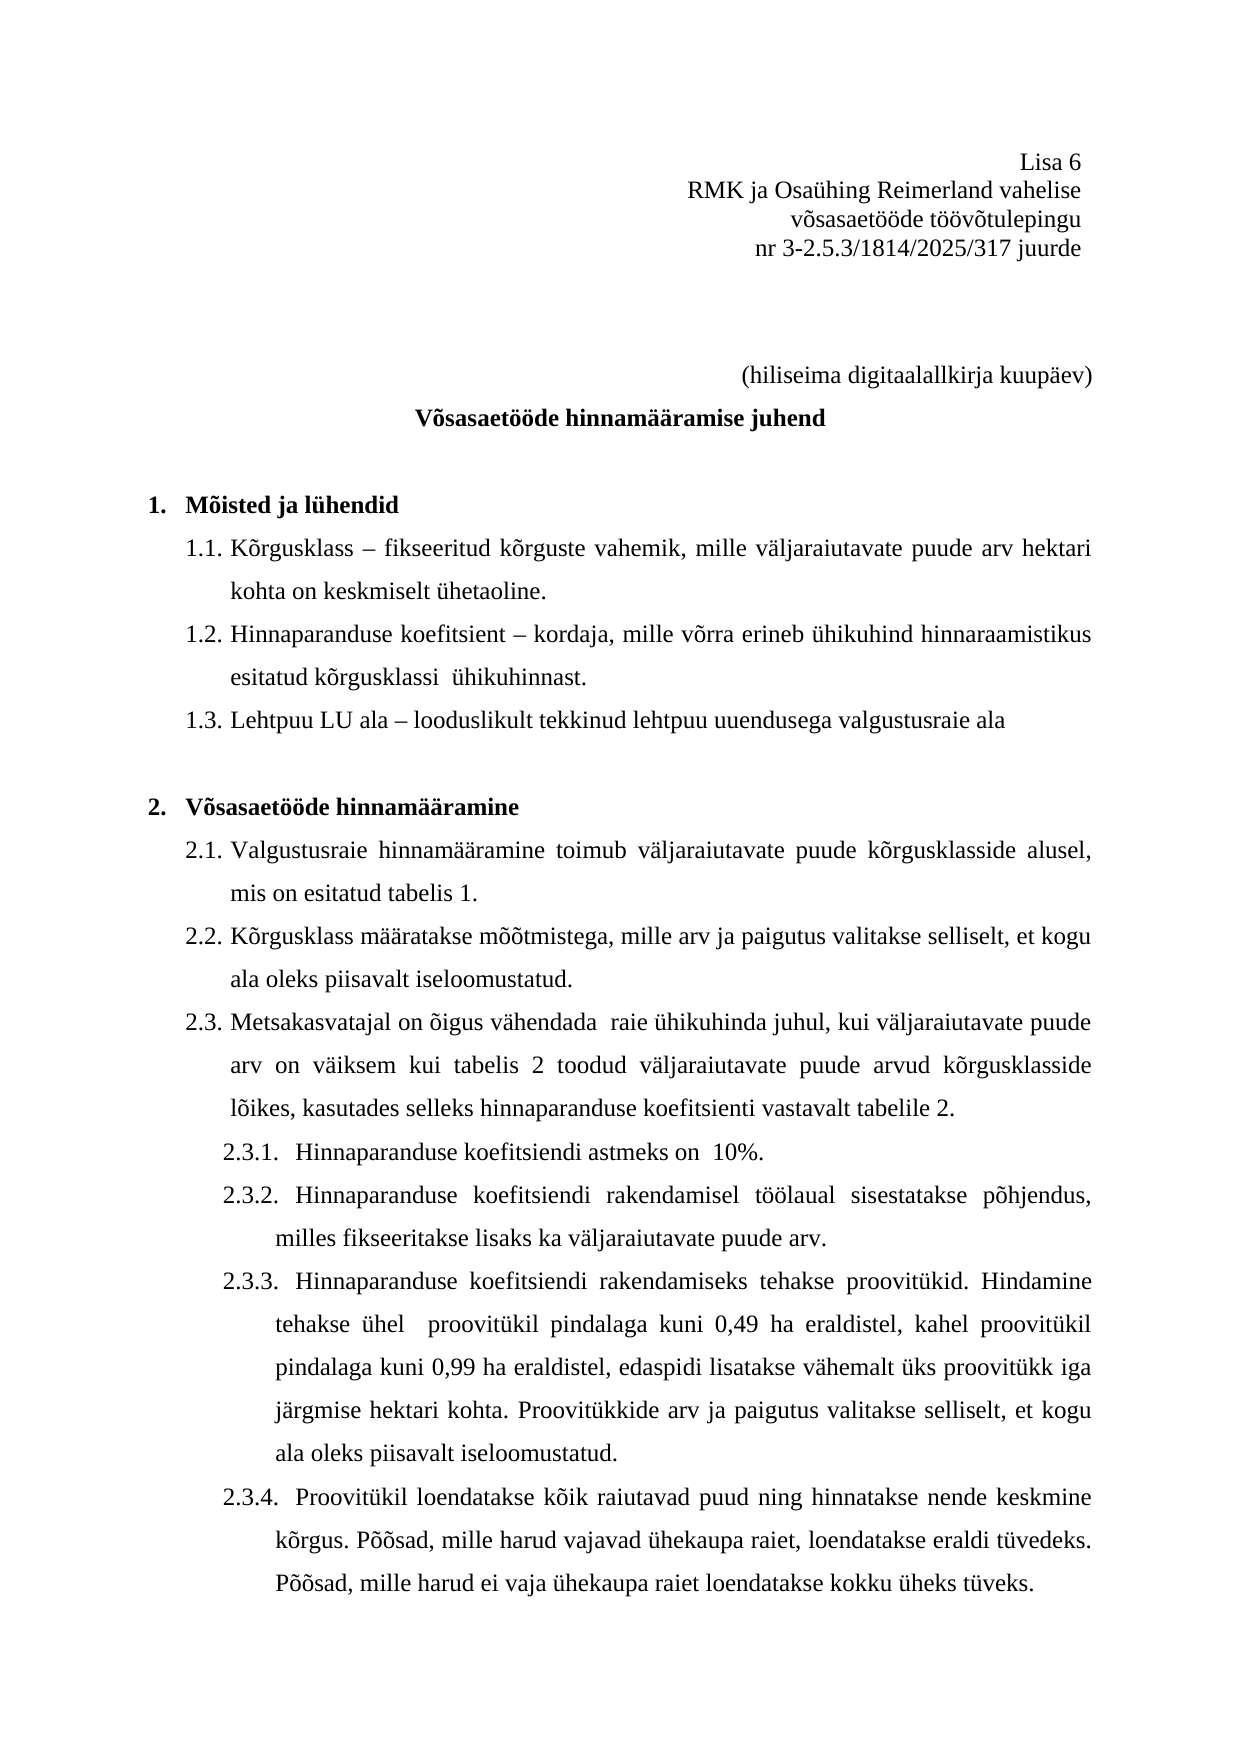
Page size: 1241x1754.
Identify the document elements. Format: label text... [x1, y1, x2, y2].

text (hiliseima digitaalallkirja kuupäev) [148, 360, 1092, 389]
list Mõisted ja lühendid [148, 490, 1092, 518]
list Kõrgusklass – fikseeritud kõrguste vahemik, mille väljaraiutavate puude arv hektari kohta on keskmiselt ühetaoline. [185, 533, 1092, 605]
list Valgustusraie hinnamääramine toimub väljaraiutavate puude kõrgusklasside alusel, mis on esitatud tabelis 1. [185, 835, 1092, 907]
list Hinnaparanduse koefitsiendi rakendamisel töölaual sisestatakse põhjendus, milles fikseeritakse lisaks ka väljaraiutavate puude arv. [223, 1180, 1092, 1252]
list Võsasaetööde hinnamääramine [148, 792, 1092, 820]
table_header Lisa 6 RMK ja Osaühing Reimerland vahelise võsasaetööde töövõtulepingu nr 3-2.5.3/1814/2025/317 juurde [553, 147, 1092, 332]
list Metsakasvatajal on õigus vähendada raie ühikuhinda juhul, kui väljaraiutavate puude arv on väiksem kui tabelis 2 toodud väljaraiutavate puude arvud kõrgusklasside lõikes, kasutades selleks hinnaparanduse koefitsienti vastavalt tabelile 2. [185, 1007, 1092, 1122]
text Võsasaetööde hinnamääramise juhend [148, 403, 1092, 432]
list Lehtpuu LU ala – looduslikult tekkinud lehtpuu uuendusega valgustusraie ala [185, 705, 1092, 734]
list Hinnaparanduse koefitsient – kordaja, mille võrra erineb ühikuhind hinnaraamistikus esitatud kõrgusklassi ühikuhinnast. [185, 619, 1092, 691]
list Hinnaparanduse koefitsiendi rakendamiseks tehakse proovitükid. Hindamine tehakse ühel proovitükil pindalaga kuni 0,49 ha eraldistel, kahel proovitükil pindalaga kuni 0,99 ha eraldistel, edaspidi lisatakse vähemalt üks proovitükk iga järgmise hektari kohta. Proovitükkide arv ja paigutus valitakse selliselt, et kogu ala oleks piisavalt iseloomustatud. [223, 1266, 1092, 1467]
list Hinnaparanduse koefitsiendi astmeks on 10%. [223, 1137, 1092, 1165]
list Kõrgusklass määratakse mõõtmistega, mille arv ja paigutus valitakse selliselt, et kogu ala oleks piisavalt iseloomustatud. [185, 921, 1092, 993]
list Proovitükil loendatakse kõik raiutavad puud ning hinnatakse nende keskmine kõrgus. Põõsad, mille harud vajavad ühekaupa raiet, loendatakse eraldi tüvedeks. Põõsad, mille harud ei vaja ühekaupa raiet loendatakse kokku üheks tüveks. [223, 1482, 1092, 1597]
